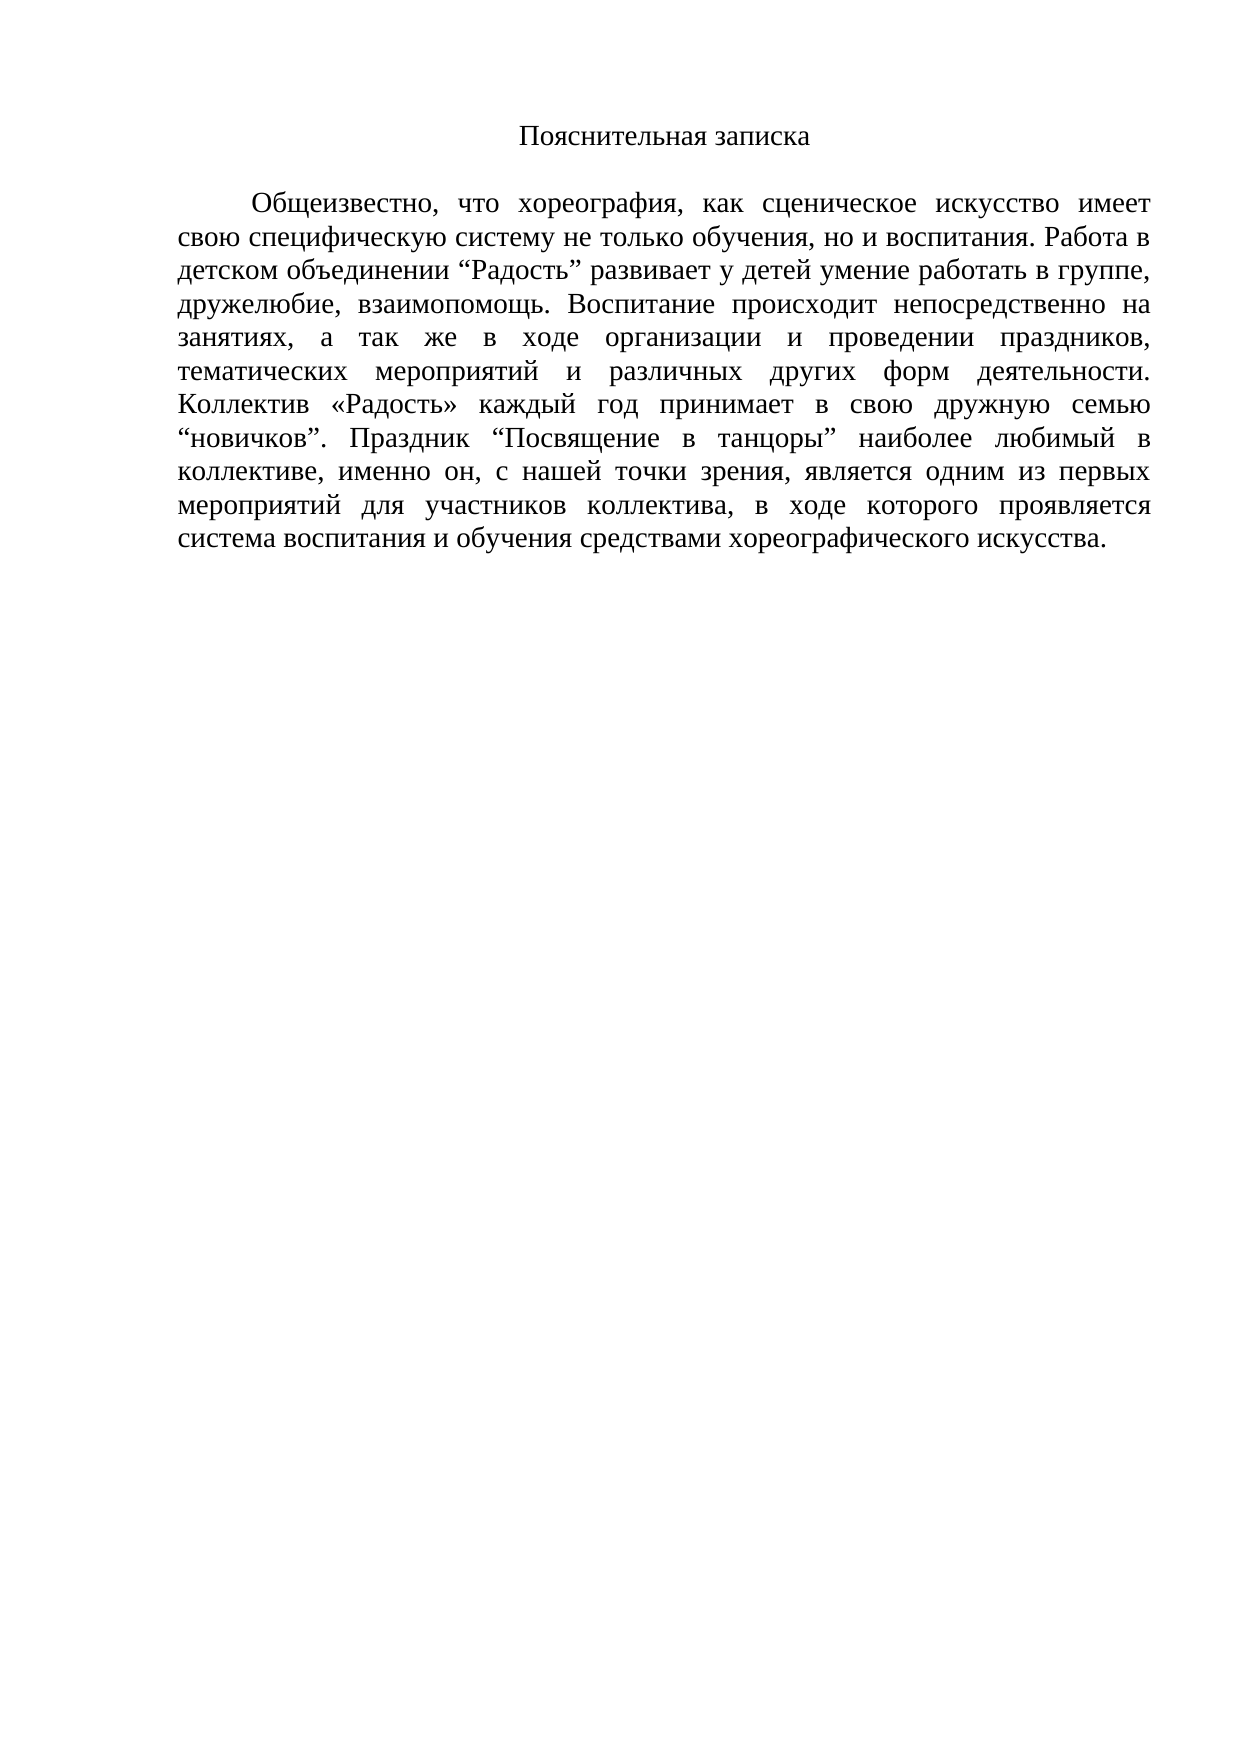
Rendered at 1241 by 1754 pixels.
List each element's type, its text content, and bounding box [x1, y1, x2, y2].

text Общеизвестно, что хореография, как сценическое искусство имеет свою специфическую систему не только обучения, но и воспитания. Работа в детском объединении “Радость” развивает у детей умение работать в группе, дружелюбие, взаимопомощь. Воспитание происходит непосредственно на занятиях, а так же в ходе организации и проведении праздников, тематических мероприятий и различных других форм деятельности. Коллектив «Радость» каждый год принимает в свою дружную семью “новичков”. Праздник “Посвящение в танцоры” наиболее любимый в коллективе, именно он, с нашей точки зрения, является одним из первых мероприятий для участников коллектива, в ходе которого проявляется система воспитания и обучения средствами хореографического искусства. [177, 185, 1152, 554]
text Пояснительная записка [177, 118, 1152, 152]
